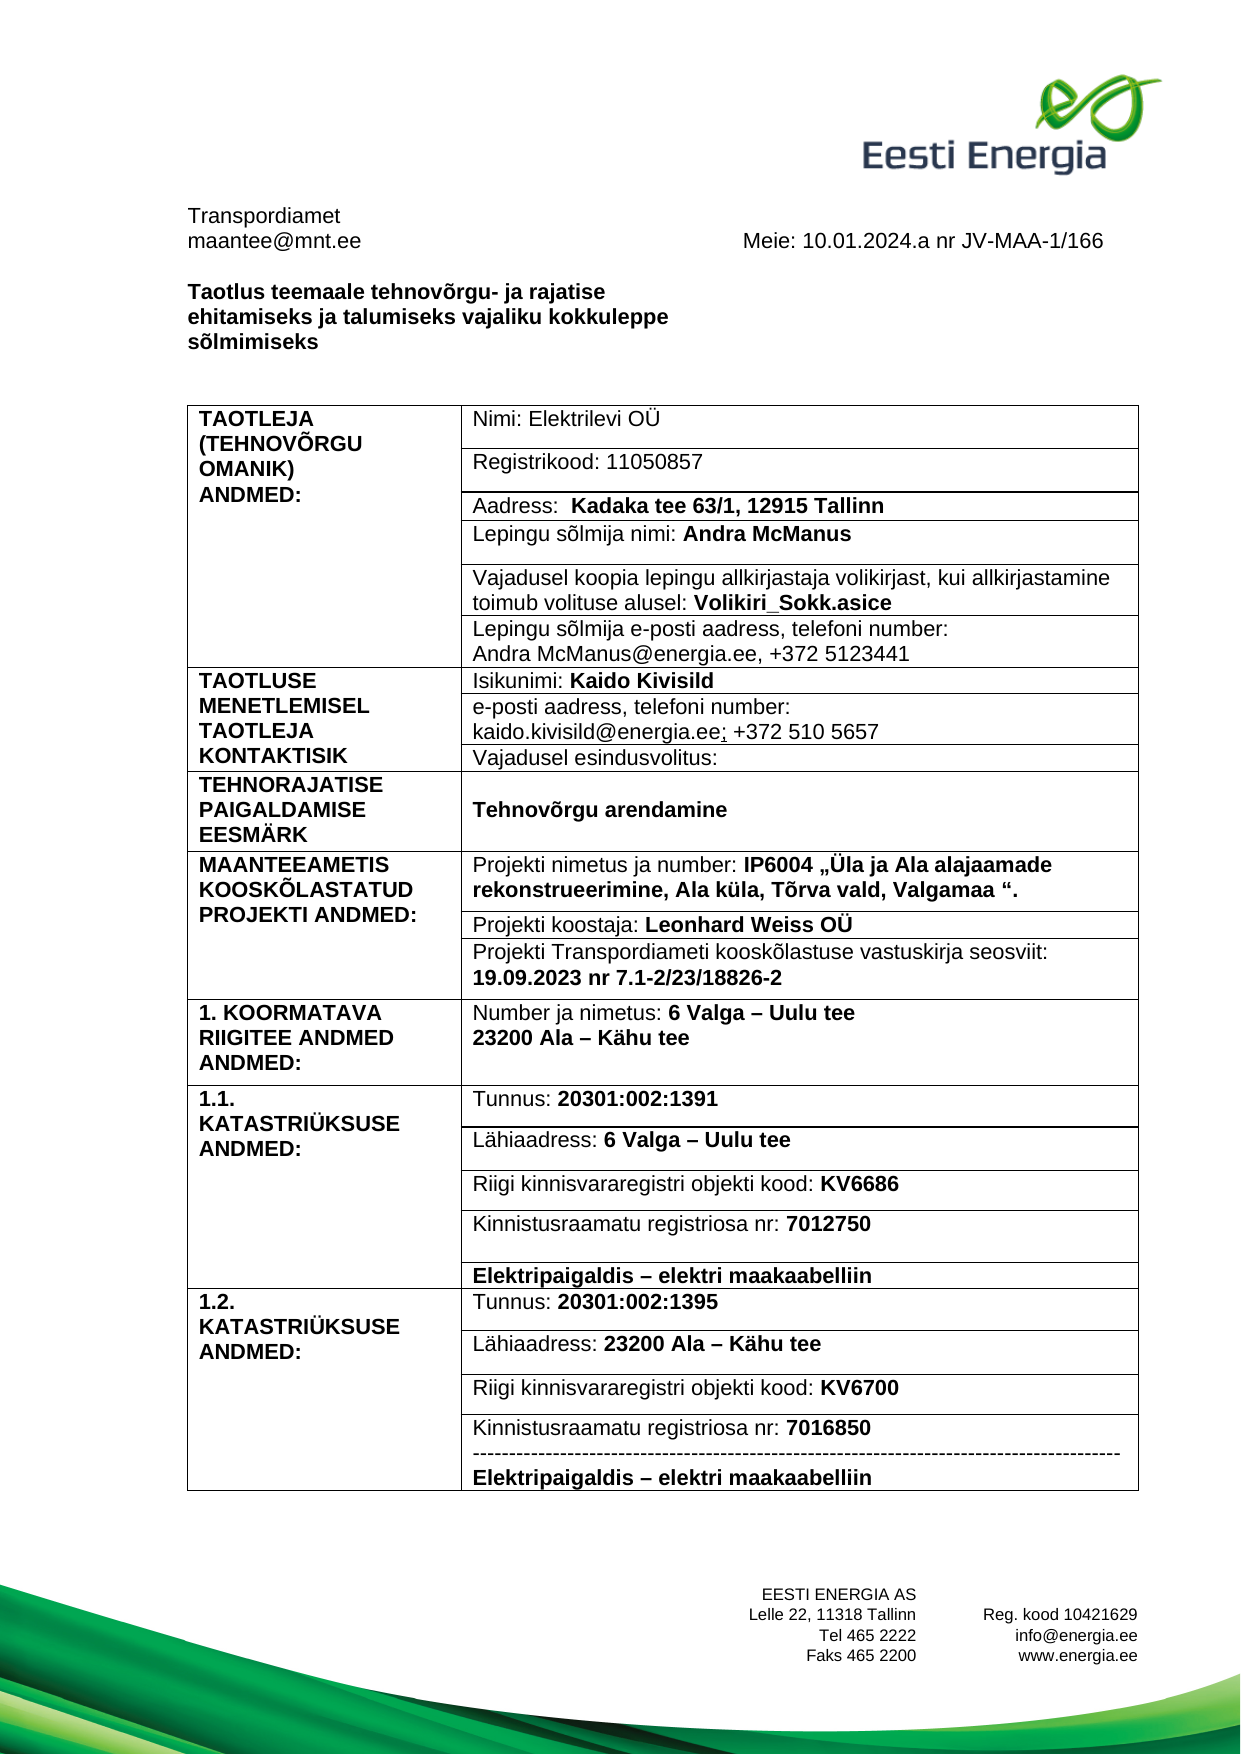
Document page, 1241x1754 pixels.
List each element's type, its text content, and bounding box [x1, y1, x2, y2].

table_cell Lähiaadress: 6 Valga – Uulu tee [462, 1128, 1138, 1170]
table_cell 1.2. KATASTRIÜKSUSE ANDMED: [188, 1289, 461, 1490]
table_cell Elektripaigaldis – elektri maakaabelliin [462, 1263, 1138, 1288]
text ehitamiseks ja talumiseks vajaliku kokkuleppe [187, 304, 1140, 329]
table_cell Tehnovõrgu arendamine [462, 772, 1138, 851]
table_cell Riigi kinnisvararegistri objekti kood: KV6700 [462, 1375, 1138, 1413]
table_cell Kinnistusraamatu registriosa nr: 7016850 ----------------------------------------------------------------------------------------- Elektripaigaldis – elektri maakaabelliin [462, 1415, 1138, 1490]
table_cell Kinnistusraamatu registriosa nr: 7012750 [462, 1211, 1138, 1262]
table_cell Registrikood: 11050857 [462, 449, 1138, 491]
picture [858, 71, 1169, 179]
table_cell 1.1. KATASTRIÜKSUSE ANDMED: [188, 1086, 461, 1288]
table_cell 1. KOORMATAVA RIIGITEE ANDMED ANDMED: [188, 1000, 461, 1084]
table_cell TAOTLUSE MENETLEMISEL TAOTLEJA KONTAKTISIK [188, 668, 461, 771]
table_cell Projekti Transpordiameti kooskõlastuse vastuskirja seosviit: 19.09.2023 nr 7.1-2/23/18826-2 [462, 939, 1138, 998]
table_cell TEHNORAJATISE PAIGALDAMISE EESMÄRK [188, 772, 461, 851]
table_cell Projekti nimetus ja number: IP6004 „Üla ja Ala alajaamade rekonstrueerimine, Ala küla, Tõrva vald, Valgamaa “. [462, 852, 1138, 911]
table_header TAOTLEJA (TEHNOVÕRGU OMANIK) ANDMED: [188, 406, 461, 667]
table_cell Riigi kinnisvararegistri objekti kood: KV6686 [462, 1171, 1138, 1210]
table_cell Tunnus: 20301:002:1395 [462, 1289, 1138, 1330]
table_header Nimi: Elektrilevi OÜ [462, 406, 1138, 448]
picture [0, 1584, 1241, 1754]
text Taotlus teemaale tehnovõrgu- ja rajatise [187, 279, 1140, 304]
table_cell Aadress: Kadaka tee 63/1, 12915 Tallinn [462, 493, 1138, 520]
table_cell Isikunimi: Kaido Kivisild [462, 668, 1138, 693]
table_cell Number ja nimetus: 6 Valga – Uulu tee 23200 Ala – Kähu tee [462, 1000, 1138, 1084]
table_cell Vajadusel koopia lepingu allkirjastaja volikirjast, kui allkirjastamine toimub volituse alusel: Volikiri_Sokk.asice [462, 565, 1138, 615]
table_cell Projekti koostaja: Leonhard Weiss OÜ [462, 912, 1138, 938]
table_cell Lähiaadress: 23200 Ala – Kähu tee [462, 1331, 1138, 1374]
table_cell MAANTEEAMETIS KOOSKÕLASTATUD PROJEKTI ANDMED: [188, 852, 461, 998]
table_cell e-posti aadress, telefoni number: kaido.kivisild@energia.ee; +372 510 5657 [462, 694, 1138, 744]
text maantee@mnt.ee Meie: 10.01.2024.a nr JV-MAA-1/166 [187, 228, 1140, 253]
text sõlmimiseks [187, 329, 1140, 354]
table_cell Lepingu sõlmija nimi: Andra McManus [462, 521, 1138, 564]
table_cell Vajadusel esindusvolitus: [462, 745, 1138, 771]
table_cell Lepingu sõlmija e-posti aadress, telefoni number: Andra McManus@energia.ee, +372 5123441 [462, 616, 1138, 667]
table_cell Tunnus: 20301:002:1391 [462, 1086, 1138, 1126]
text Transpordiamet [187, 203, 1140, 228]
